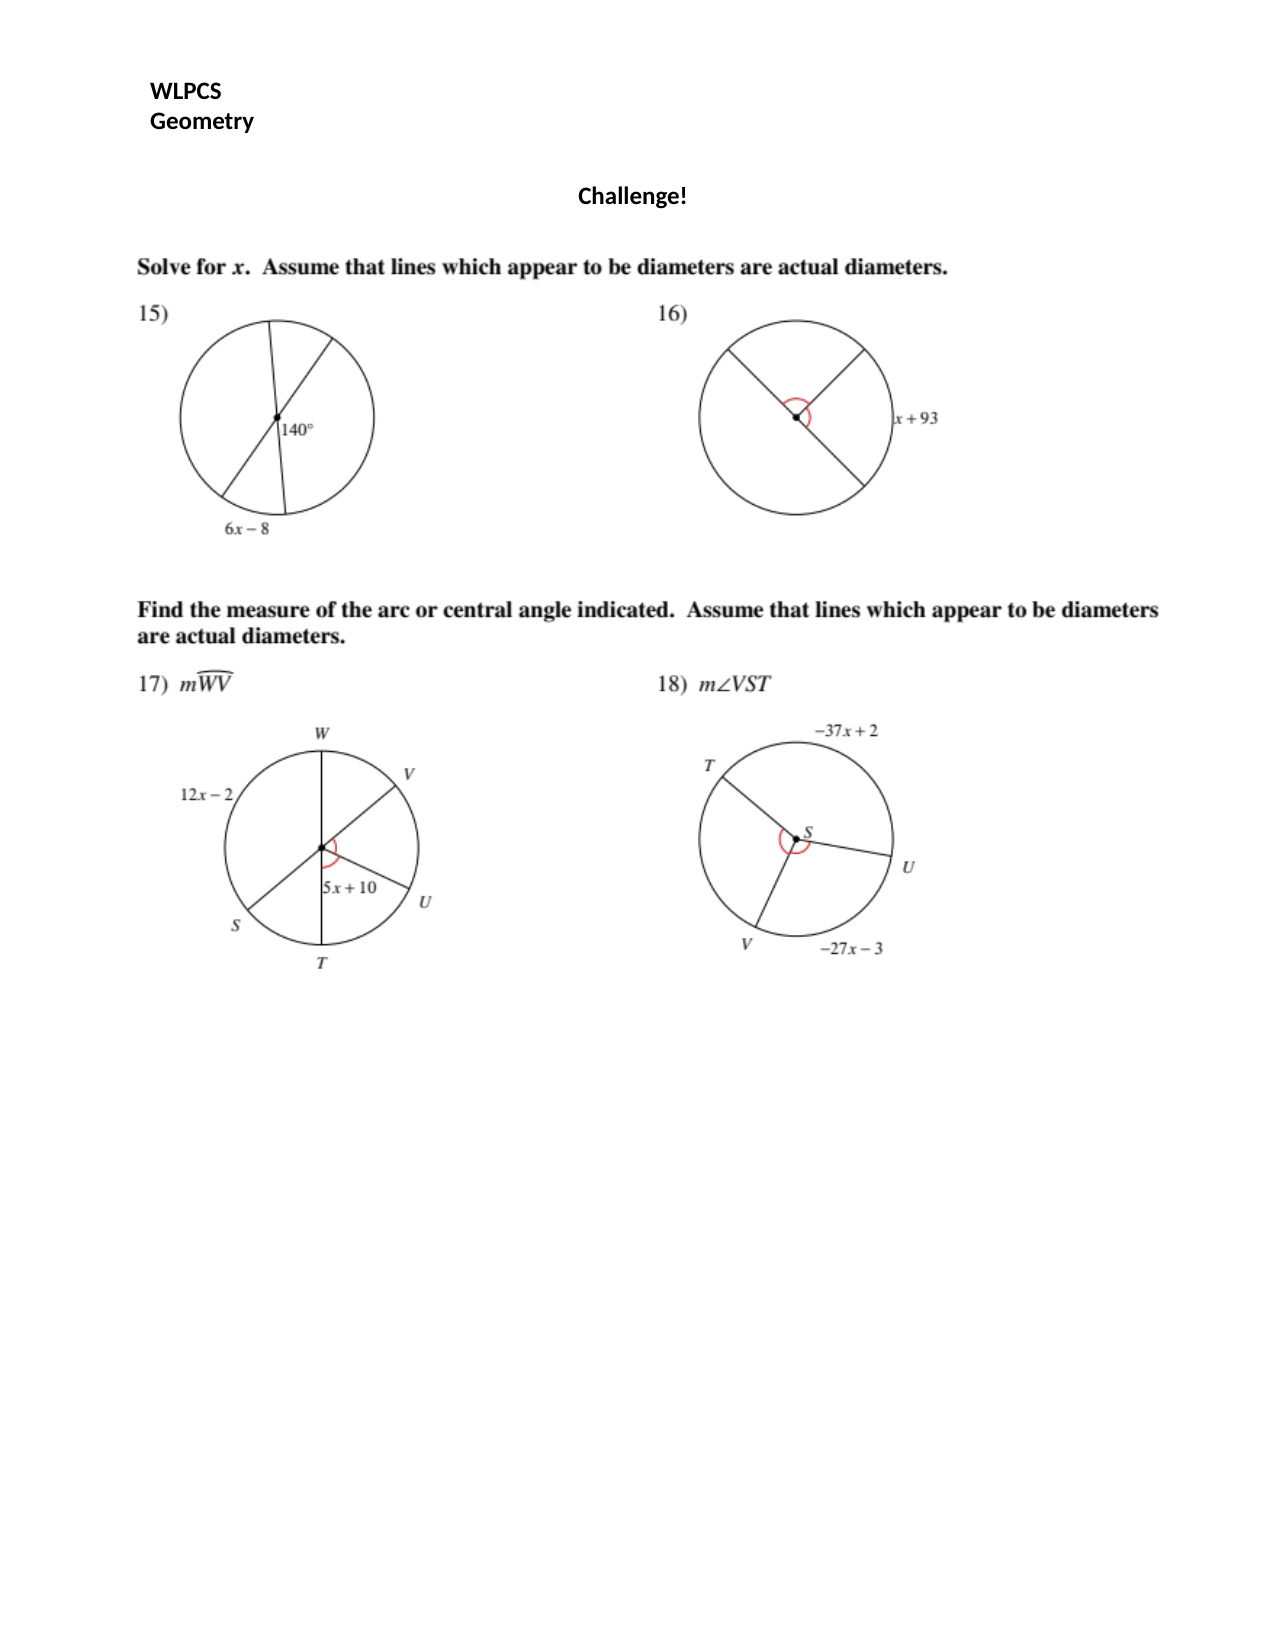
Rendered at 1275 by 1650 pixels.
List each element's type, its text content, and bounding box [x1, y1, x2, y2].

text Challenge! [112, 181, 1153, 211]
